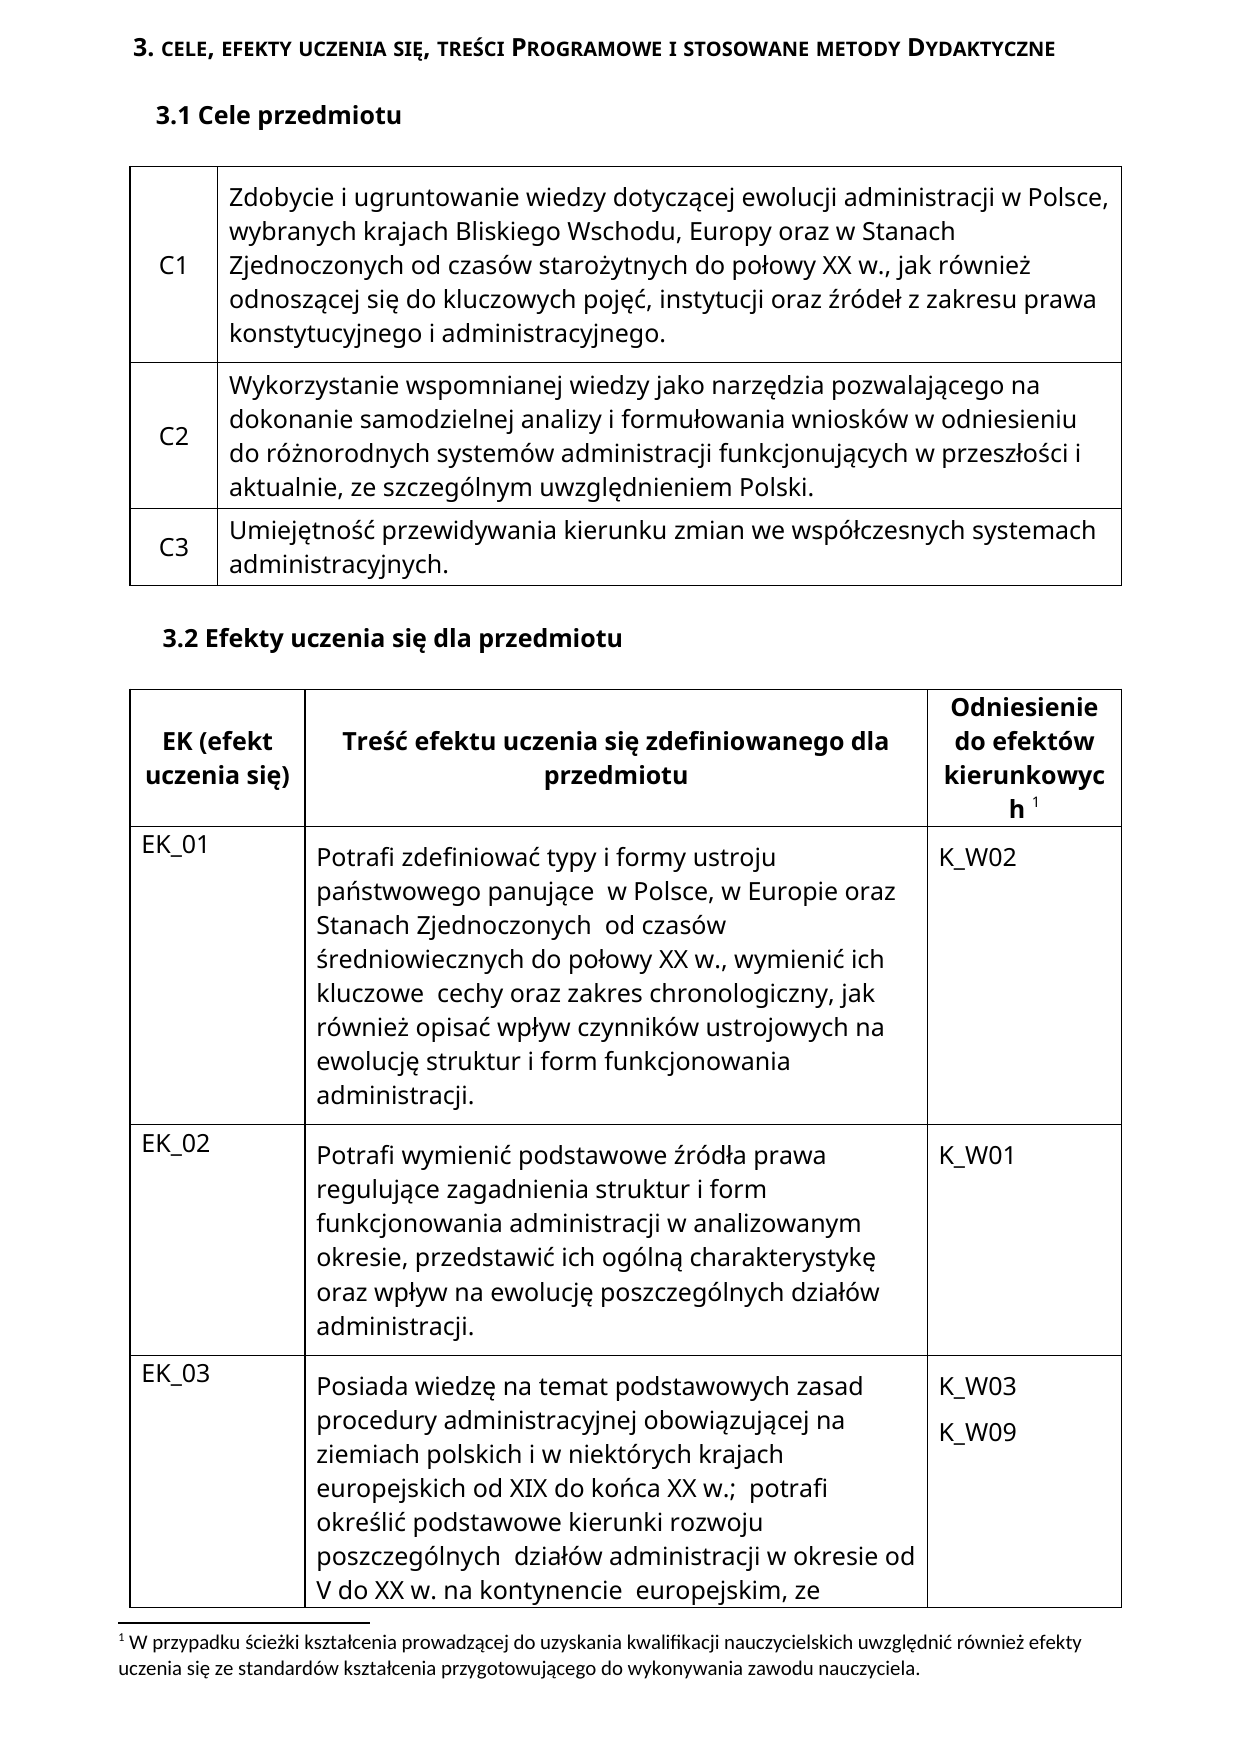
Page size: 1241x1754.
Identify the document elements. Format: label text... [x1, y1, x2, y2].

table_cell Wykorzystanie wspomnianej wiedzy jako narzędzia pozwalającego na dokonanie samodzielnej analizy i formułowania wniosków w odniesieniu do różnorodnych systemów administracji funkcjonujących w przeszłości i aktualnie, ze szczególnym uwzględnieniem Polski. [218, 363, 1121, 508]
table_header Odniesienie do efektów kierunkowych [928, 690, 1121, 826]
table_cell EK_02 [131, 1125, 304, 1355]
table_cell K_W02 [928, 827, 1121, 1124]
table_cell EK_03 [131, 1356, 304, 1607]
table_header Zdobycie i ugruntowanie wiedzy dotyczącej ewolucji administracji w Polsce, wybranych krajach Bliskiego Wschodu, Europy oraz w Stanach Zjednoczonych od czasów starożytnych do połowy XX w., jak również odnoszącej się do kluczowych pojęć, instytucji oraz źródeł z zakresu prawa konstytucyjnego i administracyjnego. [218, 167, 1121, 362]
text 3.1 Cele przedmiotu [156, 98, 1122, 132]
table_cell Potrafi zdefiniować typy i formy ustroju państwowego panujące w Polsce, w Europie oraz Stanach Zjednoczonych od czasów średniowiecznych do połowy XX w., wymienić ich kluczowe cechy oraz zakres chronologiczny, jak również opisać wpływ czynników ustrojowych na ewolucję struktur i form funkcjonowania administracji. [306, 827, 927, 1124]
table_header C1 [131, 167, 217, 362]
table_cell C3 [131, 509, 217, 585]
table_cell K_W03 K_W09 [928, 1356, 1121, 1607]
table_header Treść efektu uczenia się zdefiniowanego dla przedmiotu [306, 690, 927, 826]
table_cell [306, 1356, 927, 1607]
table_cell Potrafi wymienić podstawowe źródła prawa regulujące zagadnienia struktur i form funkcjonowania administracji w analizowanym okresie, przedstawić ich ogólną charakterystykę oraz wpływ na ewolucję poszczególnych działów administracji. [306, 1125, 927, 1355]
table_cell Umiejętność przewidywania kierunku zmian we współczesnych systemach administracyjnych. [218, 509, 1121, 585]
table_cell C2 [131, 363, 217, 508]
table_header EK (efekt uczenia się) [131, 690, 304, 826]
text 3. cele, efekty uczenia się, treści Programowe i stosowane metody Dydaktyczne [133, 29, 1122, 64]
text 3.2 Efekty uczenia się dla przedmiotu [162, 620, 1122, 654]
table_cell EK_01 [131, 827, 304, 1124]
table_cell K_W01 [928, 1125, 1121, 1355]
